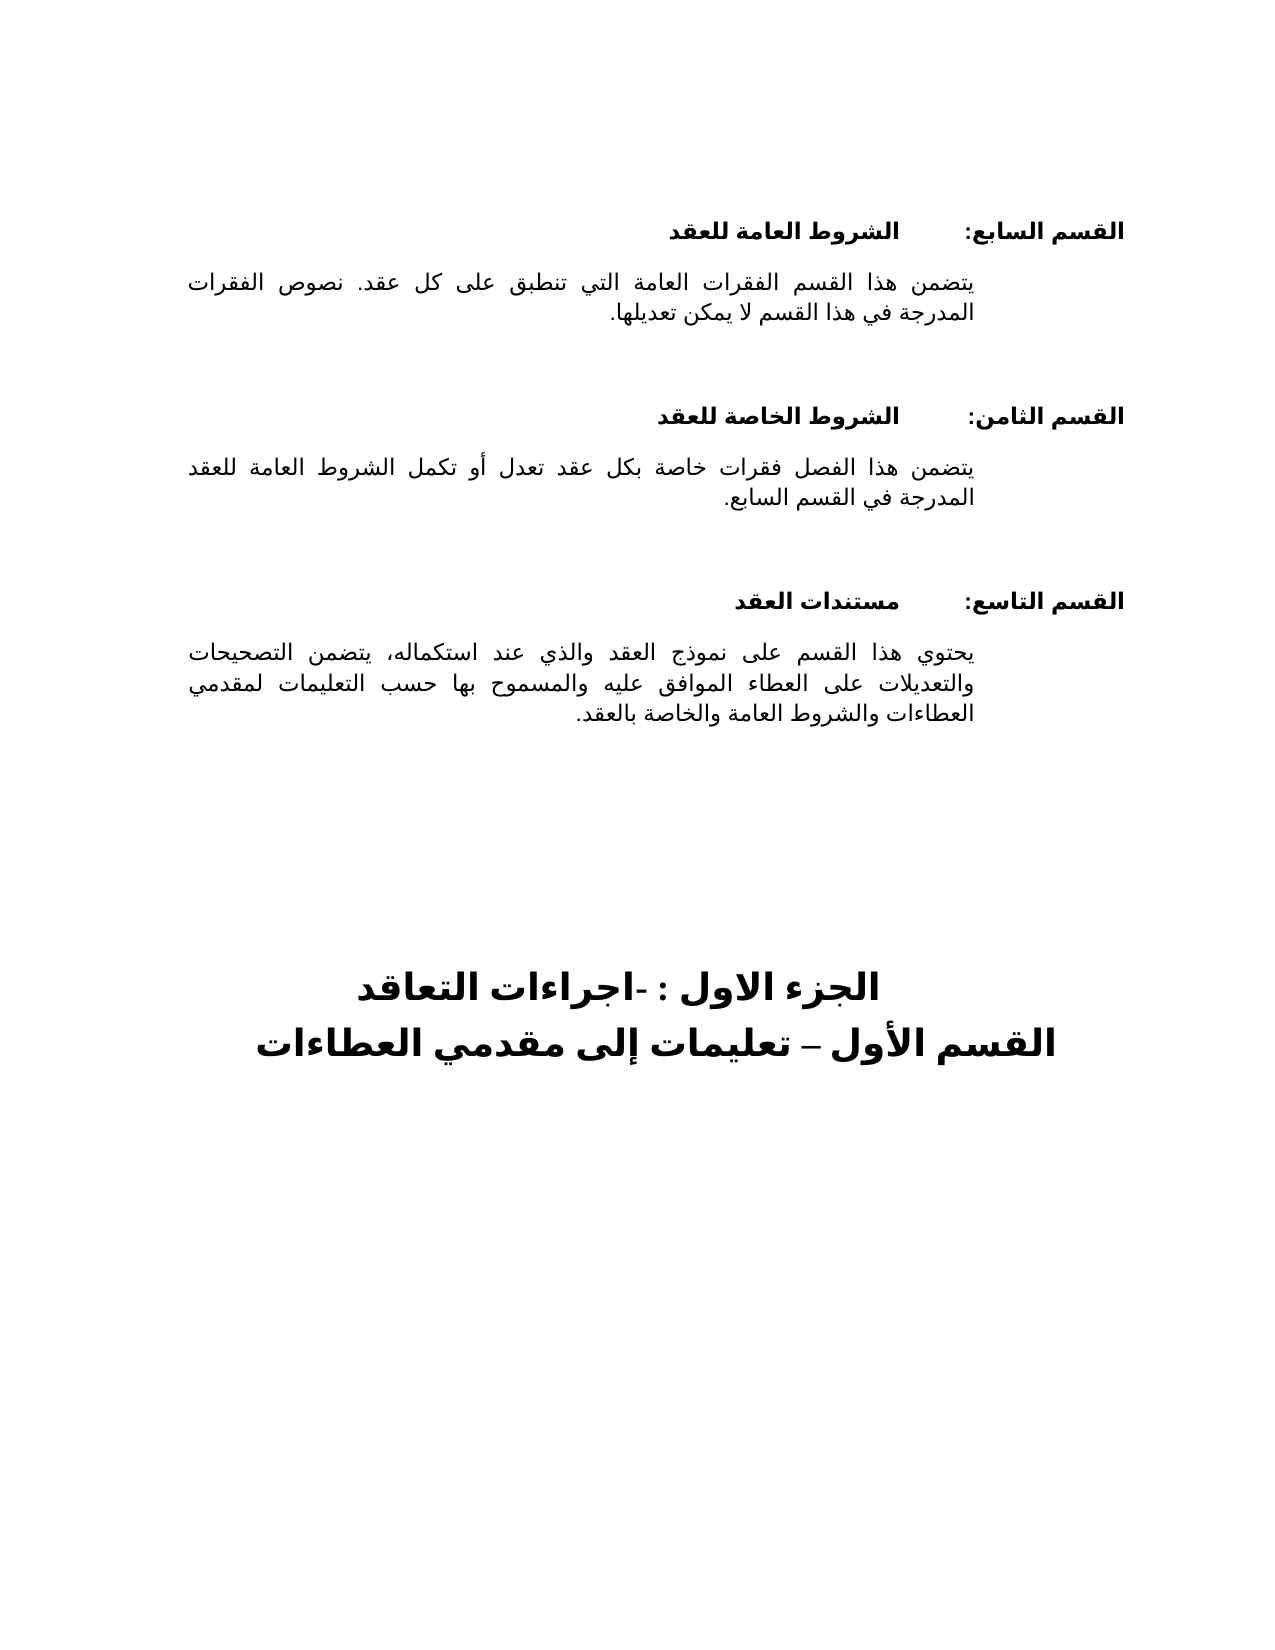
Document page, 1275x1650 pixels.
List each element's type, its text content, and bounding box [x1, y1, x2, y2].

text القسم التاسع: مستندات العقد [187, 588, 1125, 614]
subtitle القسم الأول – تعليمات إلى مقدمي العطاءاتجدولالمواد/الفقرات [187, 1021, 1125, 1064]
text القسم السابع: الشروط العامة للعقد [187, 218, 1125, 244]
text يتضمن هذا القسم الفقرات العامة التي تنطبق على كل عقد. نصوص الفقرات المدرجة في هذا القسم لا يمكن تعديلها. [187, 269, 975, 325]
text يتضمن هذا الفصل فقرات خاصة بكل عقد تعدل أو تكمل الشروط العامة للعقد المدرجة في القسم السابع. [187, 454, 975, 511]
text القسم الثامن: الشروط الخاصة للعقد [187, 403, 1125, 429]
subtitle الجزء الاول : -اجراءات التعاقد [187, 966, 1125, 1009]
text يحتوي هذا القسم على نموذج العقد والذي عند استكماله، يتضمن التصحيحات والتعديلات على العطاء الموافق عليه والمسموح بها حسب التعليمات لمقدمي العطاءات والشروط العامة والخاصة بالعقد. [187, 639, 975, 726]
